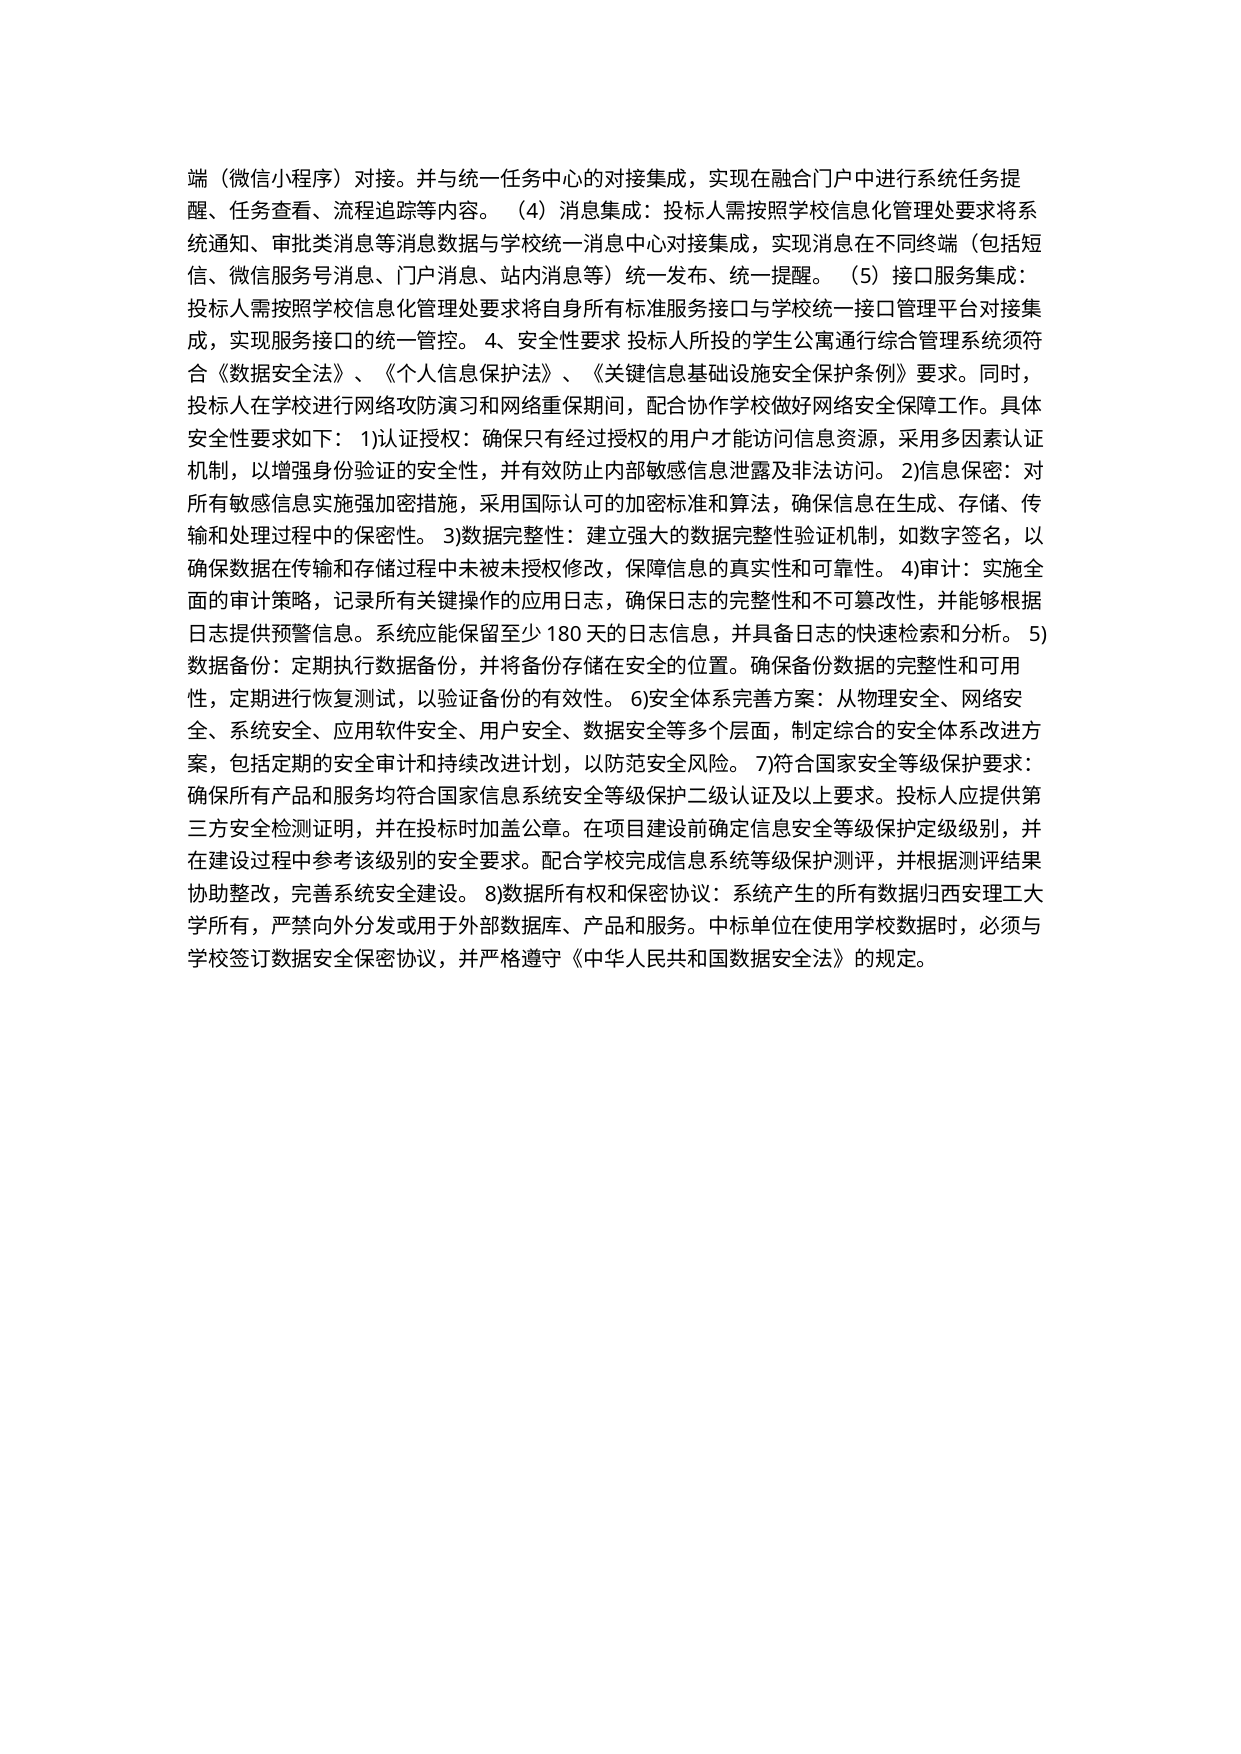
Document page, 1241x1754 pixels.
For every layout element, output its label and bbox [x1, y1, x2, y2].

text [187, 162, 1053, 974]
